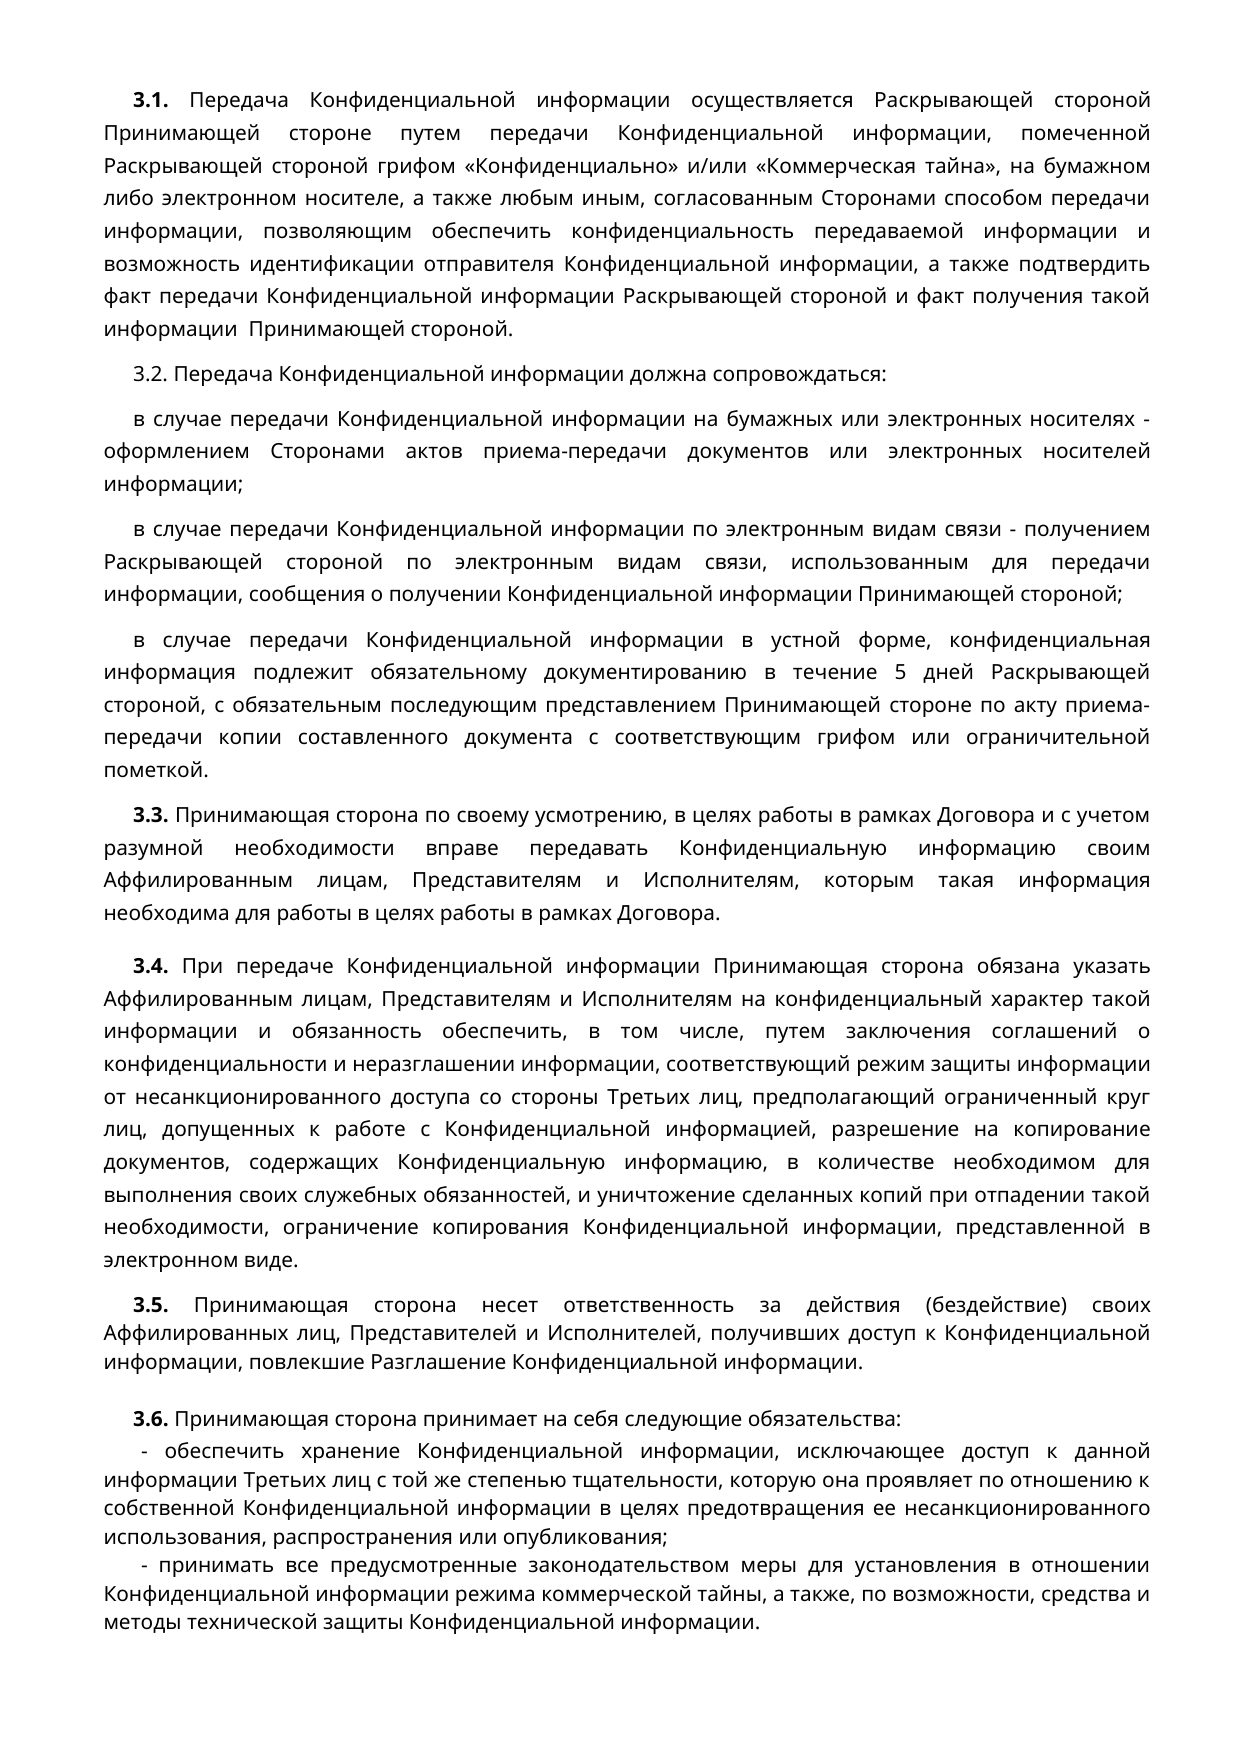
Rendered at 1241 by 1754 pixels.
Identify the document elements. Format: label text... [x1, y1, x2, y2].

list - обеспечить хранение Конфиденциальной информации, исключающее доступ к данной информации Третьих лиц с той же степенью тщательности, которую она проявляет по отношению к собственной Конфиденциальной информации в целях предотвращения ее несанкционированного использования, распространения или опубликования; [103, 1437, 1152, 1550]
text 3.6. Принимающая сторона принимает на себя следующие обязательства: [103, 1404, 1152, 1432]
list - принимать все предусмотренные законодательством меры для установления в отношении Конфиденциальной информации режима коммерческой тайны, а также, по возможности, средства и методы технической защиты Конфиденциальной информации. [103, 1550, 1152, 1636]
text в случае передачи Конфиденциальной информации по электронным видам связи - получением Раскрывающей стороной по электронным видам связи, использованным для передачи информации, сообщения о получении Конфиденциальной информации Принимающей стороной; [103, 514, 1152, 608]
text в случае передачи Конфиденциальной информации в устной форме, конфиденциальная информация подлежит обязательному документированию в течение 5 дней Раскрывающей стороной, с обязательным последующим представлением Принимающей стороне по акту приема-передачи копии составленного документа с соответствующим грифом или ограничительной пометкой. [103, 625, 1152, 783]
text 3.4. При передаче Конфиденциальной информации Принимающая сторона обязана указать Аффилированным лицам, Представителям и Исполнителям на конфиденциальный характер такой информации и обязанность обеспечить, в том числе, путем заключения соглашений о конфиденциальности и неразглашении информации, соответствующий режим защиты информации от несанкционированного доступа со стороны Третьих лиц, предполагающий ограниченный круг лиц, допущенных к работе с Конфиденциальной информацией, разрешение на копирование документов, содержащих Конфиденциальную информацию, в количестве необходимом для выполнения своих служебных обязанностей, и уничтожение сделанных копий при отпадении такой необходимости, ограничение копирования Конфиденциальной информации, представленной в электронном виде. [103, 951, 1152, 1273]
text в случае передачи Конфиденциальной информации на бумажных или электронных носителях - оформлением Сторонами актов приема-передачи документов или электронных носителей информации; [103, 404, 1152, 498]
text 3.2. Передача Конфиденциальной информации должна сопровождаться: [103, 359, 1152, 387]
text 3.1. Передача Конфиденциальной информации осуществляется Раскрывающей стороной Принимающей стороне путем передачи Конфиденциальной информации, помеченной Раскрывающей стороной грифом «Конфиденциально» и/или «Коммерческая тайна», на бумажном либо электронном носителе, а также любым иным, согласованным Сторонами способом передачи информации, позволяющим обеспечить конфиденциальность передаваемой информации и возможность идентификации отправителя Конфиденциальной информации, а также подтвердить факт передачи Конфиденциальной информации Раскрывающей стороной и факт получения такой информации Принимающей стороной. [103, 86, 1152, 342]
text 3.3. Принимающая сторона по своему усмотрению, в целях работы в рамках Договора и с учетом разумной необходимости вправе передавать Конфиденциальную информацию своим Аффилированным лицам, Представителям и Исполнителям, которым такая информация необходима для работы в целях работы в рамках Договора. [103, 800, 1152, 926]
text 3.5. Принимающая сторона несет ответственность за действия (бездействие) своих Аффилированных лиц, Представителей и Исполнителей, получивших доступ к Конфиденциальной информации, повлекшие Разглашение Конфиденциальной информации. [103, 1290, 1152, 1375]
